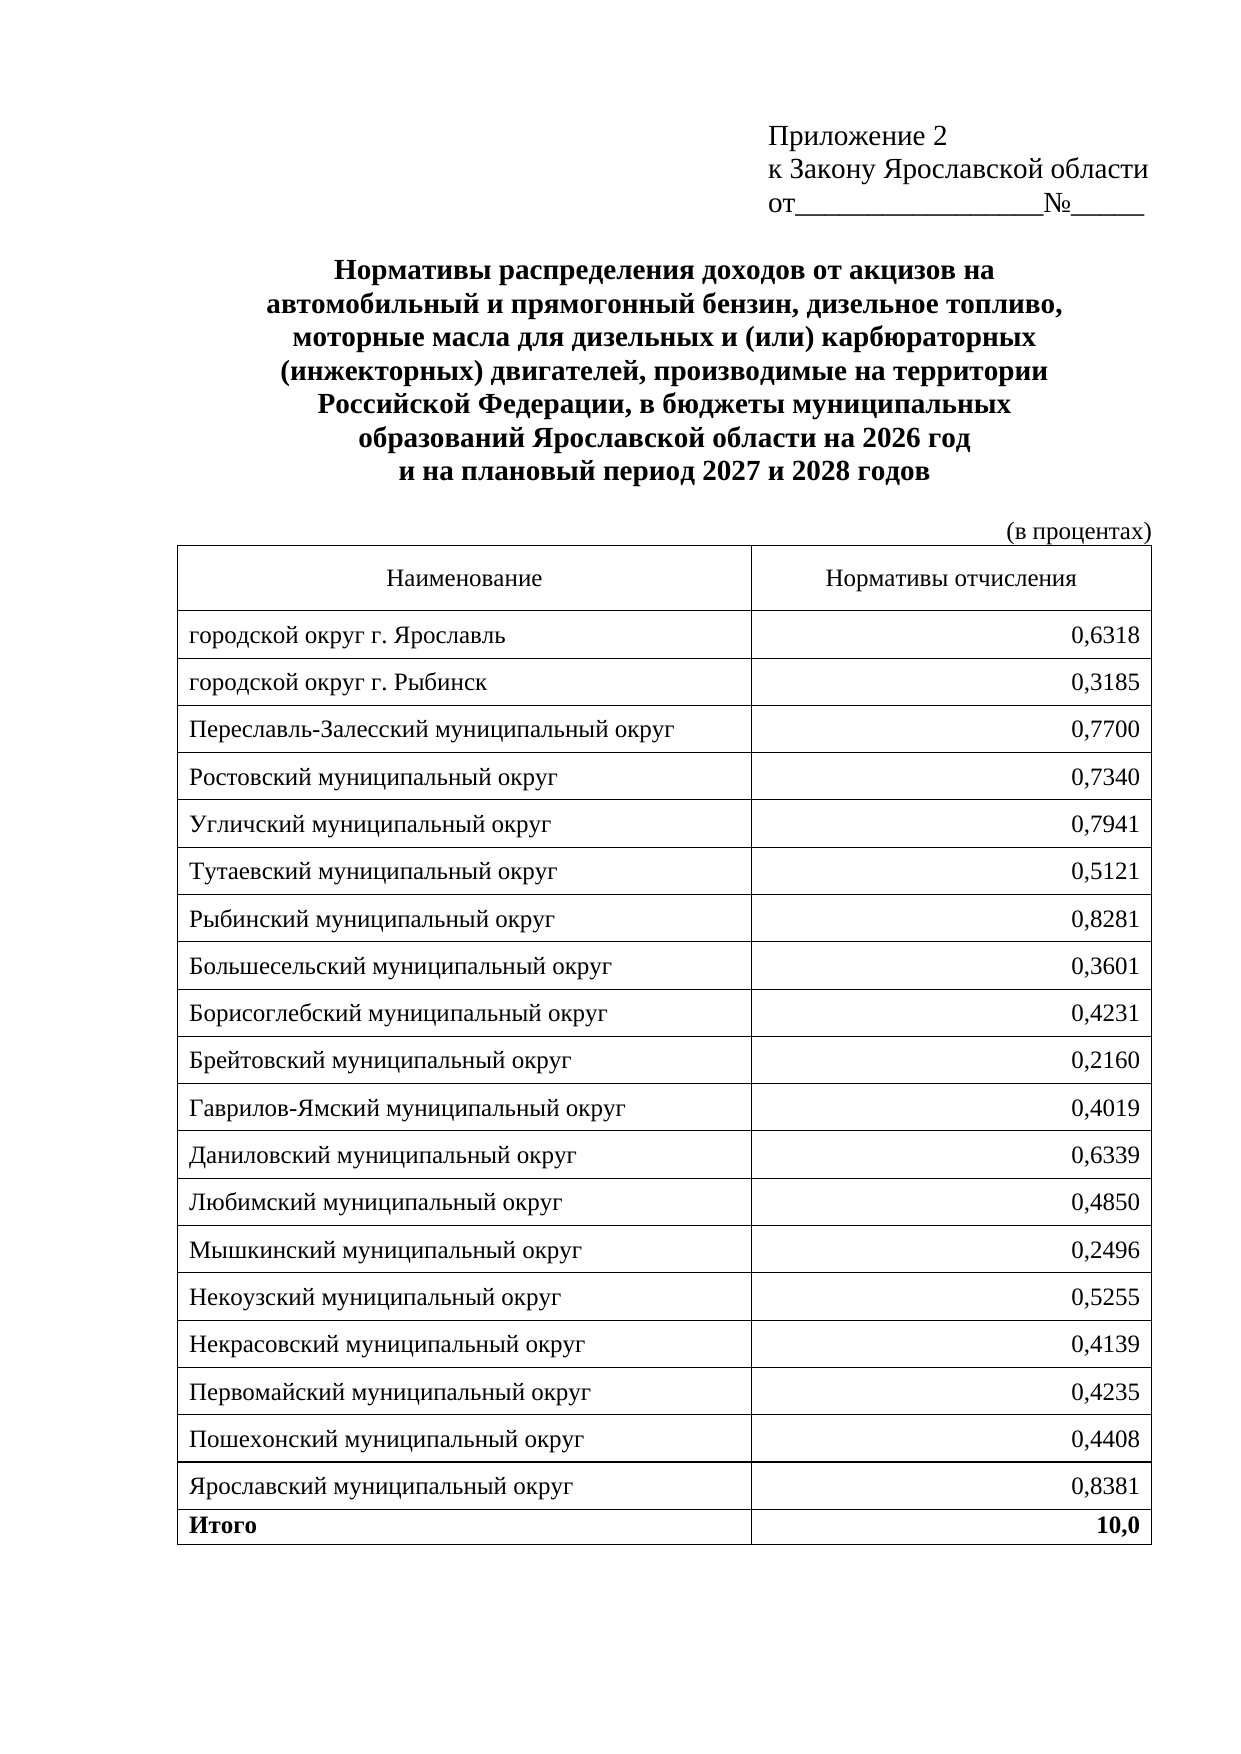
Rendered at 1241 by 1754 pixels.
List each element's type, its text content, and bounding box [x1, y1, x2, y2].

table_cell 0,6318 [752, 611, 1151, 657]
table_cell 0,3185 [752, 659, 1151, 705]
text образований Ярославской области на 2026 год [177, 420, 1152, 453]
table_cell 0,8281 [752, 895, 1151, 941]
text (инжекторных) двигателей, производимые на территории [177, 353, 1152, 386]
table_cell Пошехонский муниципальный округ [178, 1415, 751, 1461]
table_cell Борисоглебский муниципальный округ [178, 990, 751, 1036]
table_cell Брейтовский муниципальный округ [178, 1037, 751, 1083]
table_cell 10,0 [752, 1510, 1151, 1544]
table_cell Некрасовский муниципальный округ [178, 1321, 751, 1367]
table_cell Гаврилов-Ямский муниципальный округ [178, 1084, 751, 1130]
text и на плановый период 2027 и 2028 годов [177, 453, 1152, 487]
table_cell Рыбинский муниципальный округ [178, 895, 751, 941]
table_cell 0,2160 [752, 1037, 1151, 1083]
table_cell 0,4019 [752, 1084, 1151, 1130]
table_cell Переславль-Залесский муниципальный округ [178, 706, 751, 752]
table_cell 0,2496 [752, 1226, 1151, 1272]
table_cell Даниловский муниципальный округ [178, 1131, 751, 1178]
table_header Наименование [178, 546, 751, 610]
text Нормативы распределения доходов от акцизов на [177, 252, 1152, 286]
table_cell 0,8381 [752, 1463, 1151, 1509]
table_cell Ростовский муниципальный округ [178, 753, 751, 799]
table_cell Тутаевский муниципальный округ [178, 848, 751, 894]
table_cell Итого [178, 1510, 751, 1544]
table_cell 0,3601 [752, 942, 1151, 988]
table_cell Большесельский муниципальный округ [178, 942, 751, 988]
table_cell Некоузский муниципальный округ [178, 1273, 751, 1319]
text к Закону Ярославской области [177, 152, 1152, 185]
table_cell 0,4139 [752, 1321, 1151, 1367]
table_cell 0,4235 [752, 1368, 1151, 1414]
table_cell 0,7340 [752, 753, 1151, 799]
table_cell Первомайский муниципальный округ [178, 1368, 751, 1414]
table_cell 0,7941 [752, 800, 1151, 847]
table_cell городской округ г. Ярославль [178, 611, 751, 657]
table_cell 0,4850 [752, 1179, 1151, 1225]
text моторные масла для дизельных и (или) карбюраторных [177, 319, 1152, 353]
text (в процентах) [177, 516, 1152, 544]
text автомобильный и прямогонный бензин, дизельное топливо, [177, 286, 1152, 319]
table_cell 0,4408 [752, 1415, 1151, 1461]
text Российской Федерации, в бюджеты муниципальных [177, 386, 1152, 420]
table_header Нормативы отчисления [752, 546, 1151, 610]
table_cell 0,7700 [752, 706, 1151, 752]
table_cell 0,5121 [752, 848, 1151, 894]
table_cell Любимский муниципальный округ [178, 1179, 751, 1225]
table_cell Угличский муниципальный округ [178, 800, 751, 847]
table_cell Мышкинский муниципальный округ [178, 1226, 751, 1272]
table_cell 0,6339 [752, 1131, 1151, 1178]
table_cell 0,5255 [752, 1273, 1151, 1319]
table_cell Ярославский муниципальный округ [178, 1463, 751, 1509]
text Приложение 2 [177, 118, 1152, 152]
table_cell 0,4231 [752, 990, 1151, 1036]
text от_________________№_____ [177, 185, 1152, 219]
table_cell городской округ г. Рыбинск [178, 659, 751, 705]
